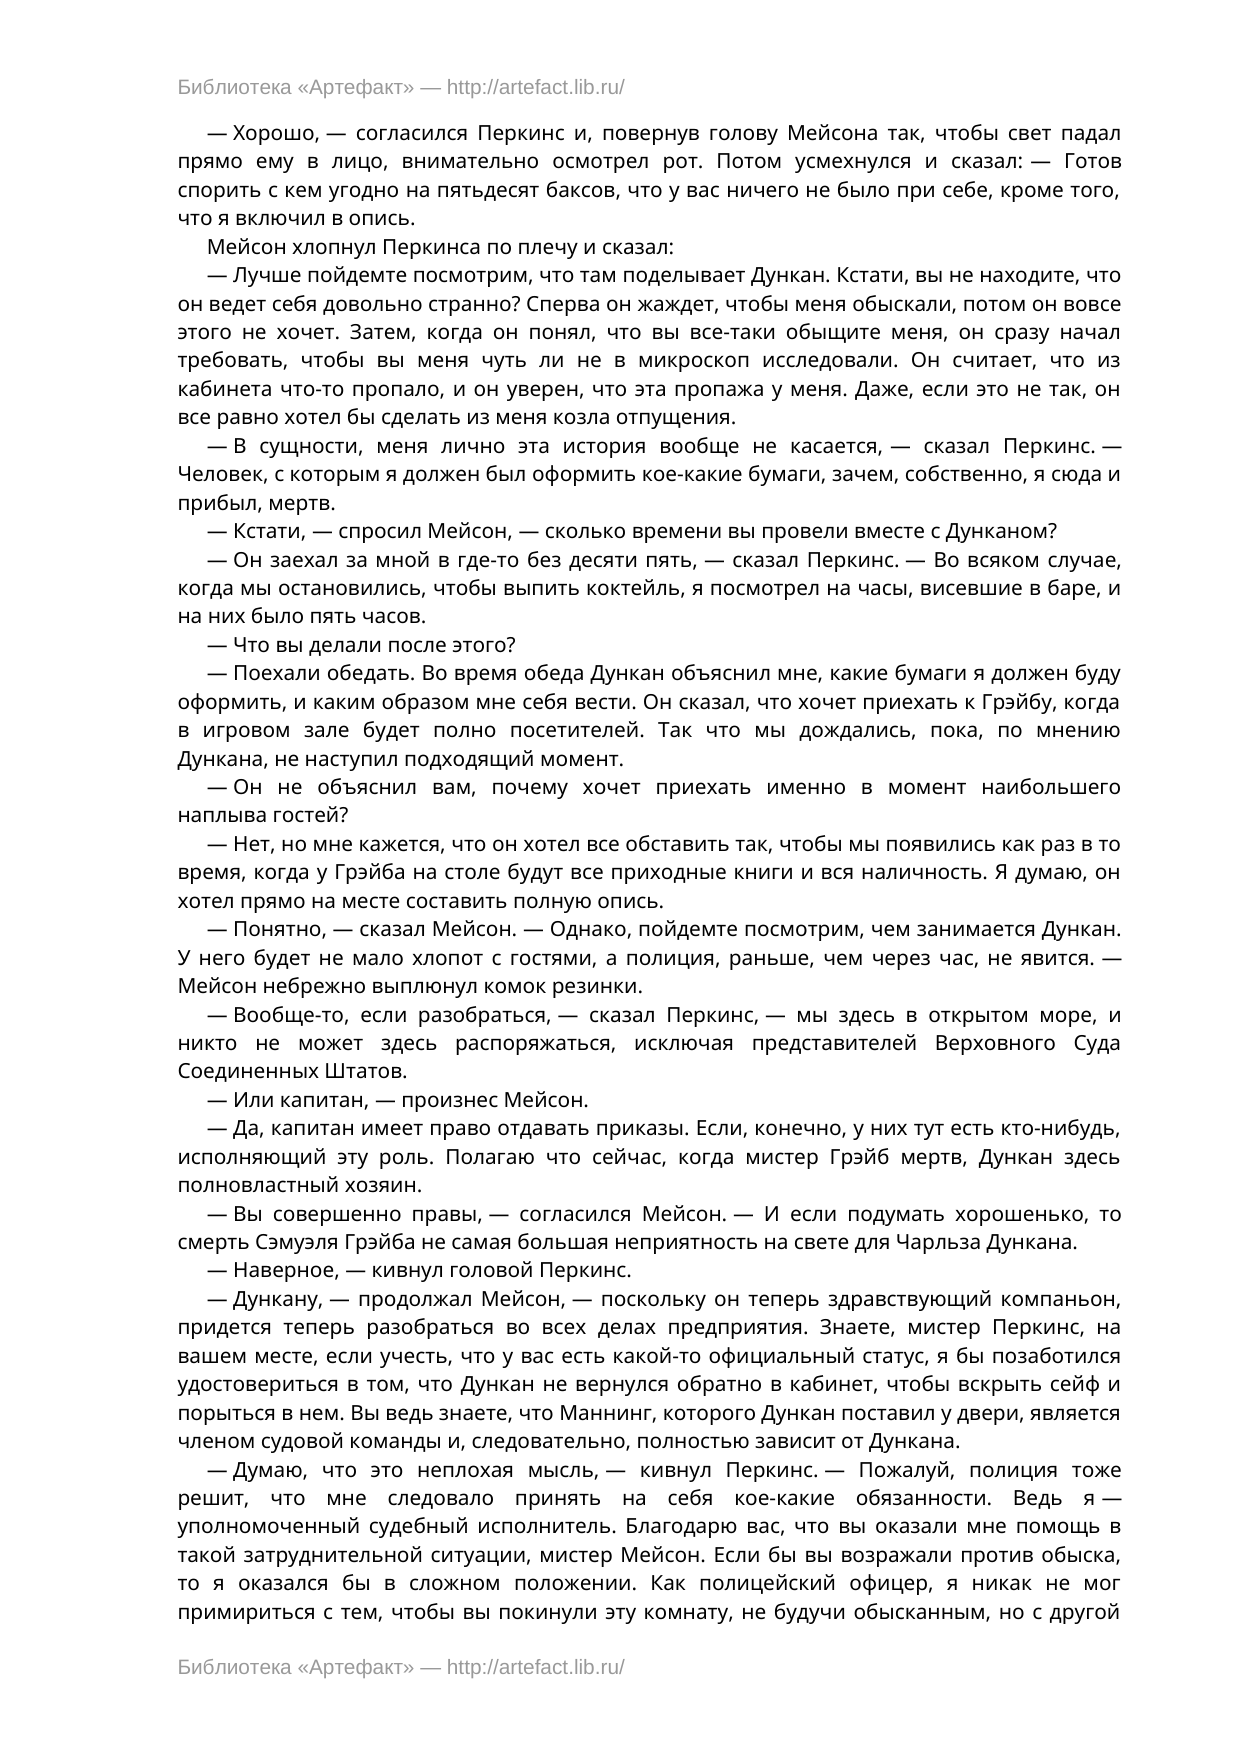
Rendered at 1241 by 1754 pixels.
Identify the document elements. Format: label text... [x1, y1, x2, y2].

text — Вообще-то, если разобраться, — сказал Перкинс, — мы здесь в открытом море, и никто не может здесь распоряжаться, исключая представителей Верховного Суда Соединенных Штатов. [177, 1000, 1122, 1085]
text — Хорошо, — согласился Перкинс и, повернув голову Мейсона так, чтобы свет падал прямо ему в лицо, внимательно осмотрел рот. Потом усмехнулся и сказал: — Готов спорить с кем угодно на пятьдесят баксов, что у вас ничего не было при себе, кроме того, что я включил в опись. [177, 118, 1122, 232]
text — Нет, но мне кажется, что он хотел все обставить так, чтобы мы появились как раз в то время, когда у Грэйба на столе будут все приходные книги и вся наличность. Я думаю, он хотел прямо на месте составить полную опись. [177, 829, 1122, 914]
text — Наверное, — кивнул головой Перкинс. [177, 1256, 1122, 1284]
text — Да, капитан имеет право отдавать приказы. Если, конечно, у них тут есть кто-нибудь, исполняющий эту роль. Полагаю что сейчас, когда мистер Грэйб мертв, Дункан здесь полновластный хозяин. [177, 1113, 1122, 1199]
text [177, 1455, 1122, 1625]
text — Дункану, — продолжал Мейсон, — поскольку он теперь здравствующий компаньон, придется теперь разобраться во всех делах предприятия. Знаете, мистер Перкинс, на вашем месте, если учесть, что у вас есть какой-то официальный статус, я бы позаботился удостовериться в том, что Дункан не вернулся обратно в кабинет, чтобы вскрыть сейф и порыться в нем. Вы ведь знаете, что Маннинг, которого Дункан поставил у двери, является членом судовой команды и, следовательно, полностью зависит от Дункана. [177, 1284, 1122, 1455]
text — В сущности, меня лично эта история вообще не касается, — сказал Перкинс. — Человек, с которым я должен был оформить кое-какие бумаги, зачем, собственно, я сюда и прибыл, мертв. [177, 431, 1122, 516]
text — Понятно, — сказал Мейсон. — Однако, пойдемте посмотрим, чем занимается Дункан. У него будет не мало хлопот с гостями, а полиция, раньше, чем через час, не явится. — Мейсон небрежно выплюнул комок резинки. [177, 914, 1122, 1000]
text — Кстати, — спросил Мейсон, — сколько времени вы провели вместе с Дунканом? [177, 516, 1122, 545]
text — Вы совершенно правы, — согласился Мейсон. — И если подумать хорошенько, то смерть Сэмуэля Грэйба не самая большая неприятность на свете для Чарльза Дункана. [177, 1199, 1122, 1256]
text — Он заехал за мной в где-то без десяти пять, — сказал Перкинс. — Во всяком случае, когда мы остановились, чтобы выпить коктейль, я посмотрел на часы, висевшие в баре, и на них было пять часов. [177, 545, 1122, 630]
text Мейсон хлопнул Перкинса по плечу и сказал: [177, 232, 1122, 260]
text — Что вы делали после этого? [177, 630, 1122, 658]
text — Или капитан, — произнес Мейсон. [177, 1085, 1122, 1113]
text — Лучше пойдемте посмотрим, что там поделывает Дункан. Кстати, вы не находите, что он ведет себя довольно странно? Сперва он жаждет, чтобы меня обыскали, потом он вовсе этого не хочет. Затем, когда он понял, что вы все-таки обыщите меня, он сразу начал требовать, чтобы вы меня чуть ли не в микроскоп исследовали. Он считает, что из кабинета что-то пропало, и он уверен, что эта пропажа у меня. Даже, если это не так, он все равно хотел бы сделать из меня козла отпущения. [177, 260, 1122, 431]
text — Он не объяснил вам, почему хочет приехать именно в момент наибольшего наплыва гостей? [177, 772, 1122, 829]
text — Поехали обедать. Во время обеда Дункан объяснил мне, какие бумаги я должен буду оформить, и каким образом мне себя вести. Он сказал, что хочет приехать к Грэйбу, когда в игровом зале будет полно посетителей. Так что мы дождались, пока, по мнению Дункана, не наступил подходящий момент. [177, 658, 1122, 772]
